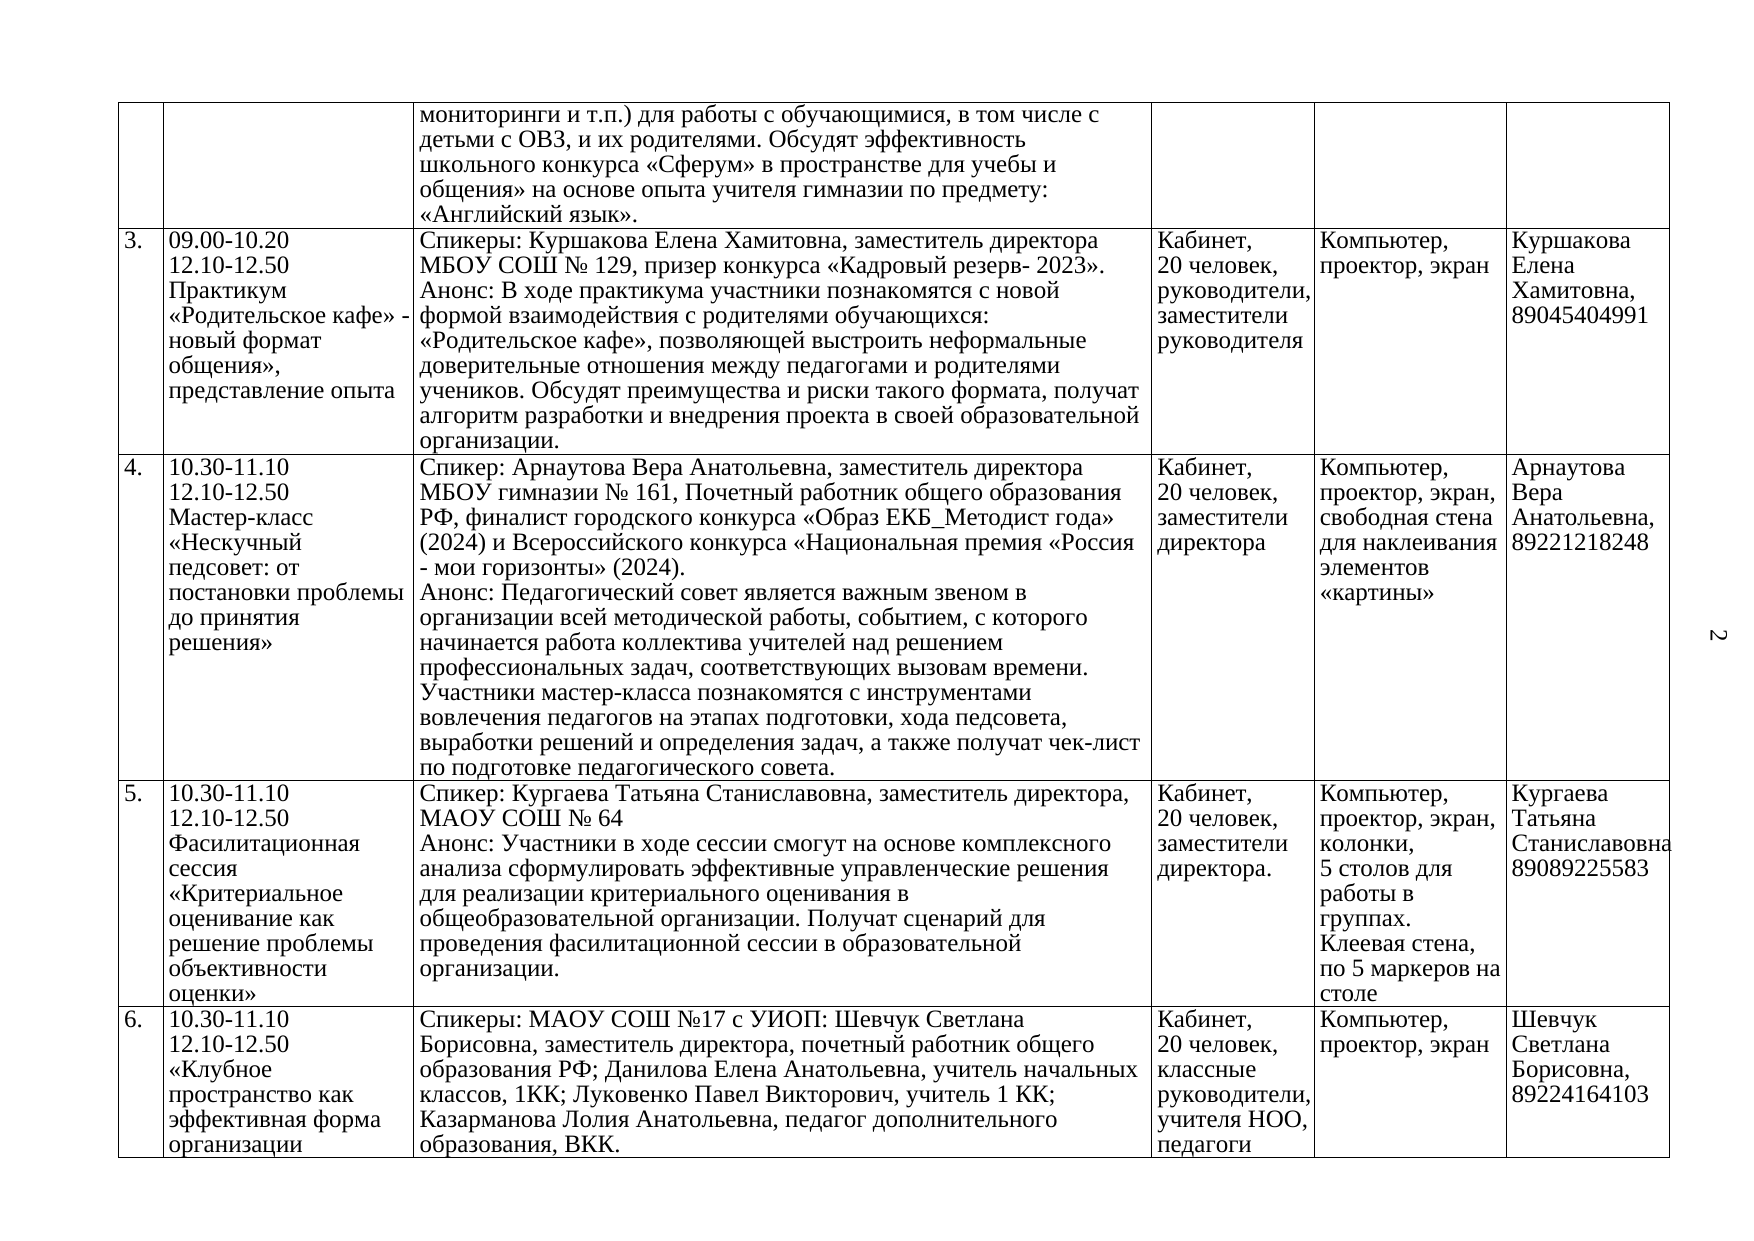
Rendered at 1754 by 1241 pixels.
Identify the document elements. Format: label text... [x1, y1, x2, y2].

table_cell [1507, 103, 1669, 228]
table_cell 5. [119, 781, 163, 1006]
table_cell Компьютер, проектор, экран, колонки, 5 столов для работы в группах. Клеевая стена, по 5 маркеров на столе [1315, 781, 1506, 1006]
table_cell Спикер: Кургаева Татьяна Станиславовна, заместитель директора, МАОУ СОШ № 64 Анонс: Участники в ходе сессии смогут на основе комплексного анализа сформулировать эффективные управленческие решения для реализации критериального оценивания в общеобразовательной организации. Получат сценарий для проведения фасилитационной сессии в образовательной организации. [414, 781, 1151, 1006]
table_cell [414, 1007, 1151, 1157]
table_cell Компьютер, проектор, экран, свободная стена для наклеивания элементов «картины» [1315, 455, 1506, 780]
table_cell Компьютер, проектор, экран [1315, 229, 1506, 454]
table_cell Кабинет, 20 человек, заместители директора. [1152, 781, 1314, 1006]
table_cell Кургаева Татьяна Станиславовна89089225583 [1507, 781, 1669, 1006]
table_cell 2. [119, 103, 163, 228]
table_cell 10.30-11.10 12.10-12.50 Мастер-класс «Нескучный педсовет: от постановки проблемы до принятия решения» [164, 455, 413, 780]
table_cell Арнаутова Вера Анатольевна, 89221218248 [1507, 455, 1669, 780]
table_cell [1315, 103, 1506, 228]
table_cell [1315, 1007, 1506, 1157]
table_cell 09.00-10.20 12.10-12.50 Практикум «Родительское кафе» - новый формат общения», представление опыта [164, 229, 413, 454]
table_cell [164, 1007, 413, 1157]
table_cell 3. [119, 229, 163, 454]
table_cell 4. [119, 455, 163, 780]
table_cell 10.30-11.10 12.10-12.50 Фасилитационная сессия «Критериальное оценивание как решение проблемы объективности оценки» [164, 781, 413, 1006]
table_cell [1152, 103, 1314, 228]
table_cell Спикер: Арнаутова Вера Анатольевна, заместитель директора МБОУ гимназии № 161, Почетный работник общего образования РФ, финалист городского конкурса «Образ ЕКБ_Методист года» (2024) и Всероссийского конкурса «Национальная премия «Россия - мои горизонты» (2024). Анонс: Педагогический совет является важным звеном в организации всей методической работы, событием, с которого начинается работа коллектива учителей над решением профессиональных задач, соответствующих вызовам времени. Участники мастер-класса познакомятся с инструментами вовлечения педагогов на этапах подготовки, хода педсовета, выработки решений и определения задач, а также получат чек-лист по подготовке педагогического совета. [414, 455, 1151, 780]
table_cell Куршакова Елена Хамитовна, 89045404991 [1507, 229, 1669, 454]
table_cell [1507, 1007, 1669, 1157]
table_cell Спикеры: Куршакова Елена Хамитовна, заместитель директора МБОУ СОШ № 129, призер конкурса «Кадровый резерв- 2023». Анонс: В ходе практикума участники познакомятся с новой формой взаимодействия с родителями обучающихся: «Родительское кафе», позволяющей выстроить неформальные доверительные отношения между педагогами и родителями учеников. Обсудят преимущества и риски такого формата, получат алгоритм разработки и внедрения проекта в своей образовательной организации. [414, 229, 1151, 454]
table_cell Кабинет, 20 человек, руководители, заместители руководителя [1152, 229, 1314, 454]
table_cell Кабинет, 20 человек, заместители директора [1152, 455, 1314, 780]
table_cell 6. [119, 1007, 163, 1157]
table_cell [414, 103, 1151, 228]
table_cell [1152, 1007, 1314, 1157]
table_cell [164, 103, 413, 228]
